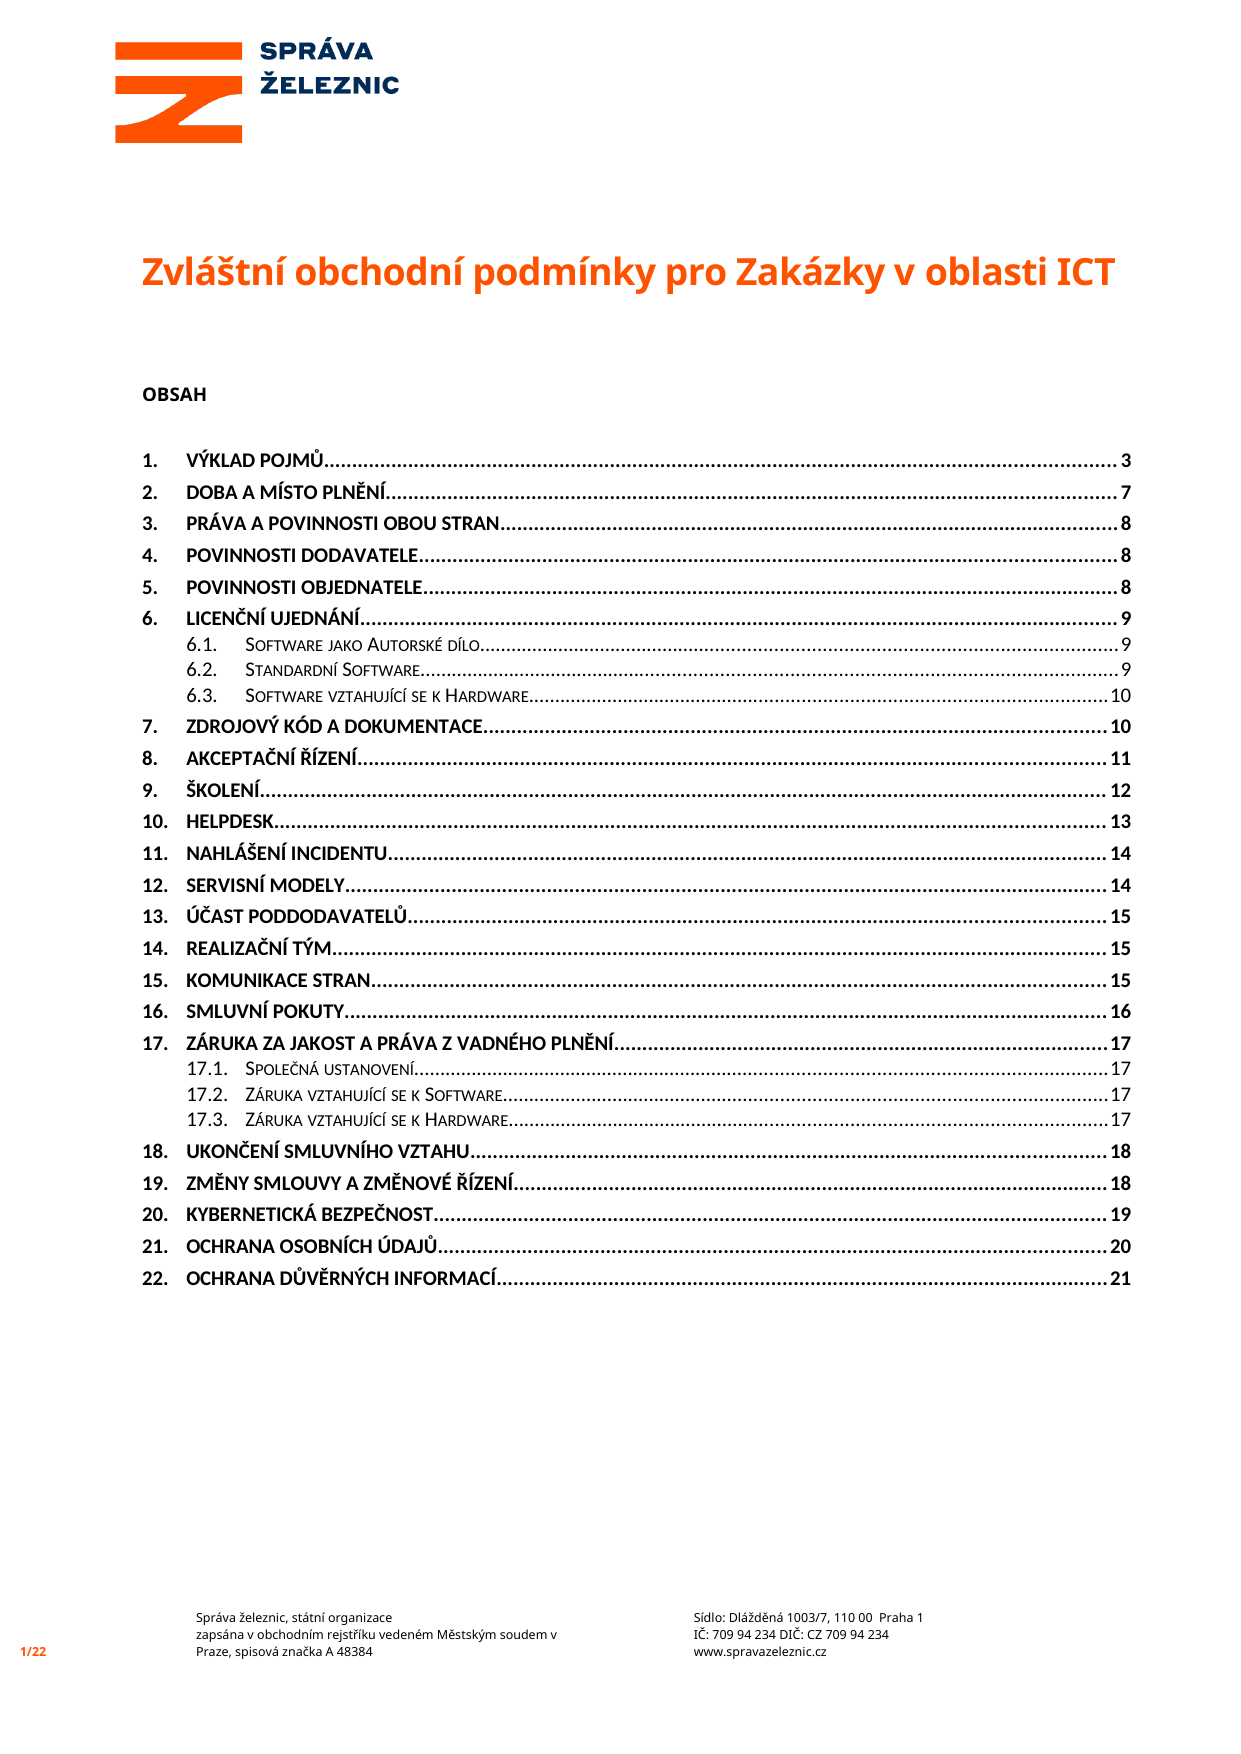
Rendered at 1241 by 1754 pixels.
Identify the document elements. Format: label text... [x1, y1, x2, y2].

text 22. ochrana důvěrných informací 21 [142, 1265, 980, 1290]
text 7. Zdrojový kód a dokumentace 10 [142, 713, 980, 739]
text 9. Školení 12 [142, 777, 980, 802]
picture [115, 37, 399, 143]
text 6.2. Standardní Software 9 [186, 656, 980, 682]
text 1. Výklad pojmů 3 [142, 447, 980, 473]
text 4. Povinnosti Dodavatele 8 [142, 542, 980, 568]
text 17. Záruka za jakost a práva z vadného plnění 17 [142, 1030, 980, 1056]
text 17.1. Společná ustanovení 17 [186, 1056, 980, 1081]
text 19. Změny smlouvy a změnové řízení 18 [142, 1170, 980, 1195]
text 5. Povinnosti objednatele 8 [142, 574, 980, 599]
text 18. Ukončení smluvního vztahu 18 [142, 1138, 980, 1163]
text 20. Kybernetická bezpečnost 19 [142, 1201, 980, 1227]
text 10. HELPdesk 13 [142, 808, 980, 834]
text 14. Realizační tým 15 [142, 935, 980, 961]
text 16. Smluvní pokuty 16 [142, 998, 980, 1024]
text Zvláštní obchodní podmínky pro Zakázky v oblasti ICT [142, 245, 1134, 296]
text 6.1. Software jako Autorské dílo 9 [186, 631, 980, 656]
text 8. Akceptační řízení 11 [142, 745, 980, 771]
text 6. Licenční ujednání 9 [142, 606, 980, 631]
text 15. Komunikace stran 15 [142, 967, 980, 992]
text 12. SERVISNí modely 14 [142, 872, 980, 897]
text 21. Ochrana osobních údajů 20 [142, 1233, 980, 1258]
text 11. nahlášení incidentu 14 [142, 840, 980, 866]
text 17.2. Záruka vztahující se k Software 17 [186, 1081, 980, 1106]
text 6.3. Software vztahující se k Hardware 10 [186, 682, 980, 707]
text 2. Doba a místo plnění 7 [142, 479, 980, 504]
text Obsah [142, 382, 1134, 407]
text 17.3. Záruka vztahující se k Hardware 17 [186, 1106, 980, 1132]
text 13. Účast poddodavatelů 15 [142, 903, 980, 929]
text 3. Práva a povinnosti obou stran 8 [142, 511, 980, 536]
